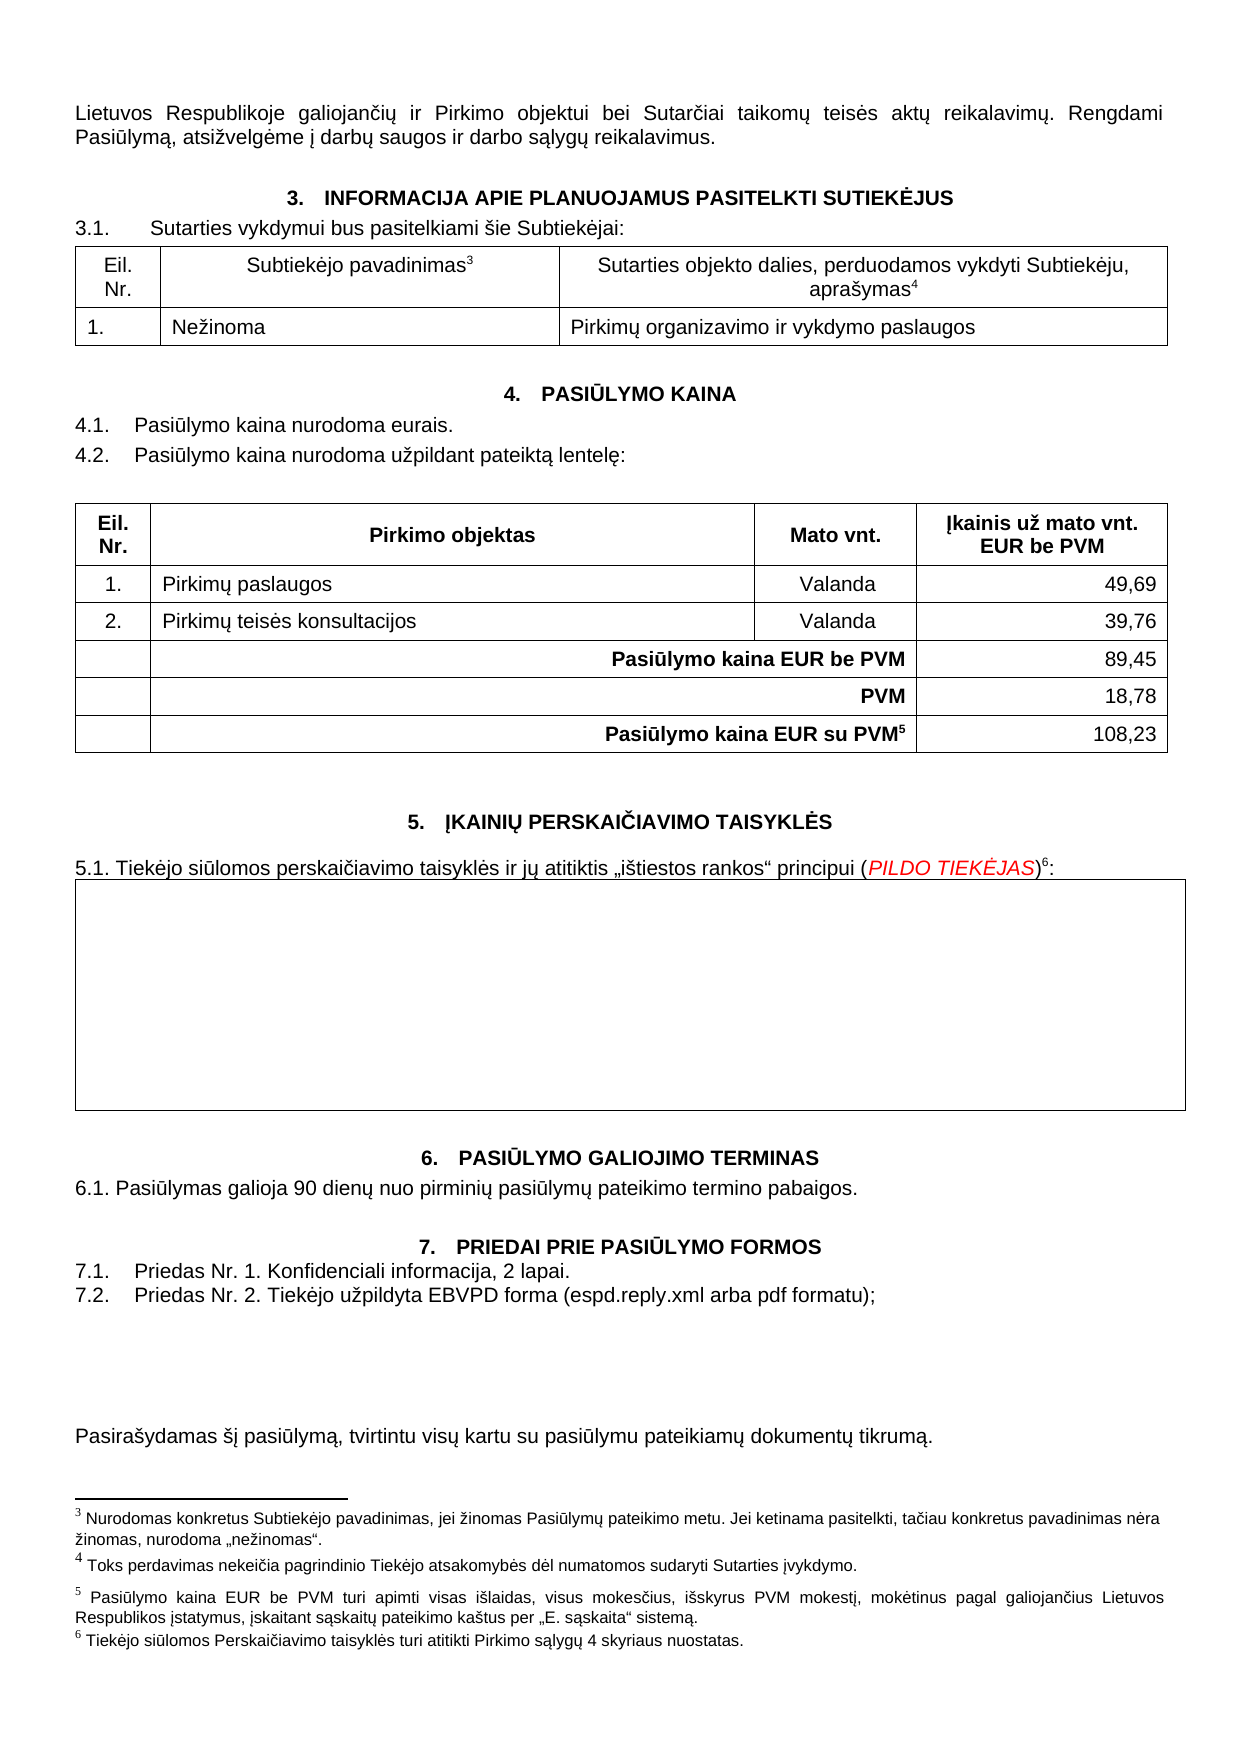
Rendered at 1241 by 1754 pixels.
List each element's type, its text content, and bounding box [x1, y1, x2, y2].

table_cell [76, 678, 150, 714]
table_header Subtiekėjo pavadinimas [161, 247, 559, 307]
subtitle INFORMACIJA APIE PLANUOJAMUS PASITELKTI SUTIEKĖJUS [75, 185, 1165, 209]
list Pasiūlymo kaina nurodoma eurais. [75, 412, 1165, 436]
table_cell Valanda [755, 603, 916, 639]
table_cell 89,45 [917, 641, 1167, 677]
table_cell Pirkimų teisės konsultacijos [151, 603, 754, 639]
table_header Eil. Nr. [76, 504, 150, 564]
text Pasirašydamas šį pasiūlymą, tvirtintu visų kartu su pasiūlymu pateikiamų dokumentų tikrumą. [75, 1424, 1165, 1448]
list 6.1. Pasiūlymas galioja 90 dienų nuo pirminių pasiūlymų pateikimo termino pabaigos. [75, 1176, 1165, 1200]
table_cell Nežinoma [161, 308, 559, 345]
table_cell 2. [76, 603, 150, 639]
table_header Sutarties objekto dalies, perduodamos vykdyti Subtiekėju, aprašymas [560, 247, 1167, 307]
table_cell 1. [76, 308, 160, 345]
table_header Eil. Nr. [76, 247, 160, 307]
table_header [76, 880, 1185, 1110]
text 5.1. Tiekėjo siūlomos perskaičiavimo taisyklės ir jų atitiktis „ištiestos rankos“ principui (PILDO TIEKĖJAS): [75, 855, 1165, 879]
table_cell [76, 716, 150, 752]
table_cell 108,23 [917, 716, 1167, 752]
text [75, 101, 1165, 149]
table_cell 18,78 [917, 678, 1167, 714]
table_cell [76, 641, 150, 677]
table_cell Pirkimų organizavimo ir vykdymo paslaugos [560, 308, 1167, 345]
list Priedas Nr. 1. Konfidenciali informacija, 2 lapai. [75, 1259, 1165, 1283]
table_cell 49,69 [917, 566, 1167, 602]
list Sutarties vykdymui bus pasitelkiami šie Subtiekėjai: [75, 216, 1165, 239]
table_cell Pasiūlymo kaina EUR be PVM [151, 641, 916, 677]
table_cell 39,76 [917, 603, 1167, 639]
table_cell Pirkimų paslaugos [151, 566, 754, 602]
list Pasiūlymo kaina nurodoma užpildant pateiktą lentelę: [75, 443, 1165, 467]
list ĮKAINIŲ PERSKAIČIAVIMO TAISYKLĖS [75, 810, 1165, 834]
subtitle PASIŪLYMO GALIOJIMO TERMINAS [75, 1146, 1165, 1170]
table_header Mato vnt. [755, 504, 916, 564]
table_cell Pasiūlymo kaina EUR su PVM [151, 716, 916, 752]
table_cell PVM [151, 678, 916, 714]
list PRIEDAI PRIE PASIŪLYMO FORMOS [75, 1235, 1165, 1259]
table_header Įkainis už mato vnt. EUR be PVM [917, 504, 1167, 564]
table_header Pirkimo objektas [151, 504, 754, 564]
subtitle PASIŪLYMO KAINA [75, 382, 1165, 406]
table_cell Valanda [755, 566, 916, 602]
list Priedas Nr. 2. Tiekėjo užpildyta EBVPD forma (espd.reply.xml arba pdf formatu); [75, 1283, 1165, 1307]
table_cell 1. [76, 566, 150, 602]
